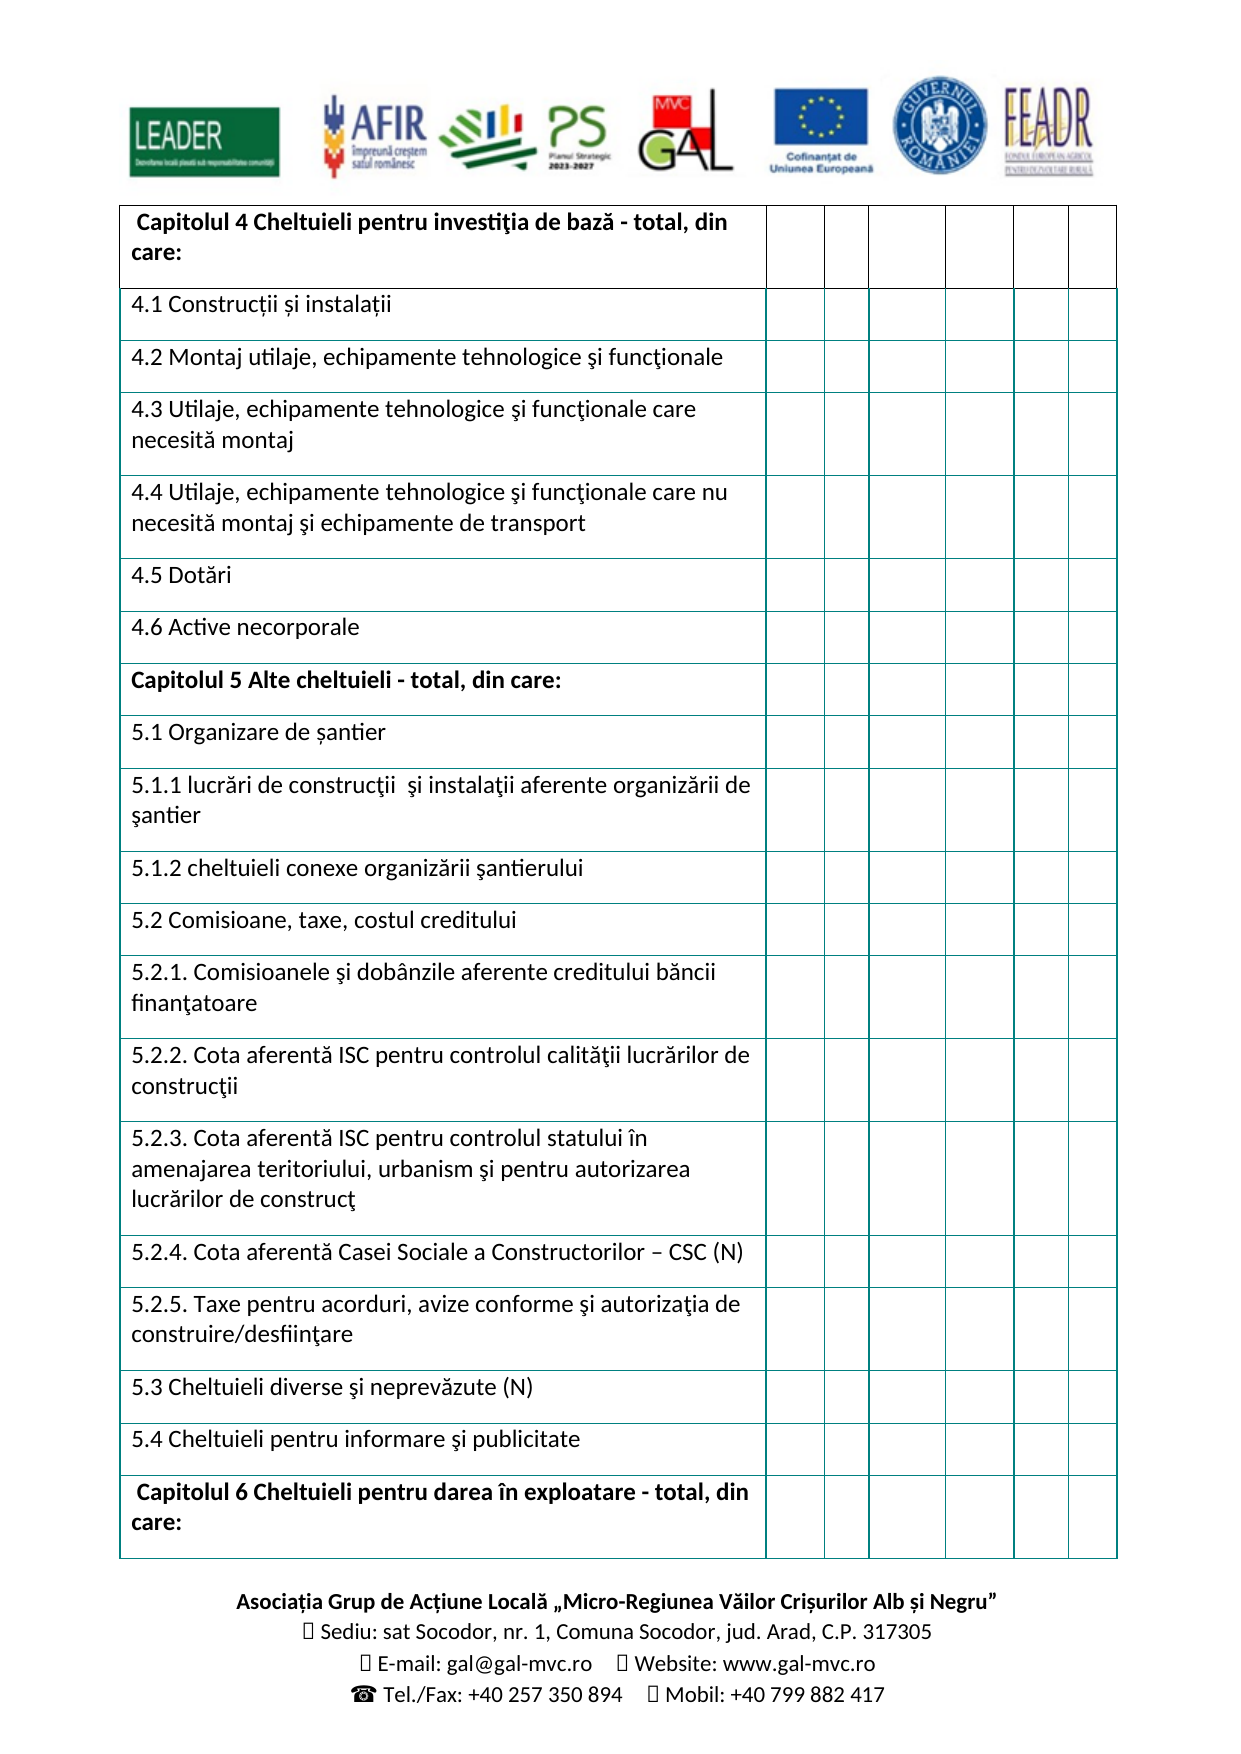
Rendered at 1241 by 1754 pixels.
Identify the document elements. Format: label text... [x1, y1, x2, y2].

table_cell [870, 769, 945, 851]
table_cell [870, 1371, 945, 1422]
table_cell [869, 206, 945, 287]
table_cell [1015, 1371, 1068, 1422]
table_cell [825, 612, 868, 663]
table_cell [825, 206, 868, 287]
table_cell [1015, 769, 1068, 851]
table_cell [767, 956, 824, 1038]
table_cell [1015, 341, 1068, 392]
table_cell [767, 904, 824, 955]
table_cell [825, 289, 868, 340]
table_cell [825, 956, 868, 1038]
table_cell [767, 1424, 824, 1475]
table_cell [1015, 1039, 1068, 1121]
table_cell [825, 716, 868, 768]
table_cell [946, 206, 1013, 287]
table_cell [767, 289, 824, 340]
table_cell 4.6 Active necorporale [121, 612, 765, 663]
table_cell 4.5 Dotări [121, 559, 765, 611]
table_cell 5.2.3. Cota aferentă ISC pentru controlul statului în amenajarea teritoriului, urbanism şi pentru autorizarea lucrărilor de construcţ [121, 1122, 765, 1235]
table_cell 5.3 Cheltuieli diverse şi neprevăzute (N) [121, 1371, 765, 1422]
table_cell [946, 852, 1013, 903]
table_cell [870, 393, 945, 475]
table_cell [767, 559, 824, 611]
table_cell [870, 289, 945, 340]
table_cell [1069, 1236, 1116, 1287]
table_cell 5.2.4. Cota aferentă Casei Sociale a Constructorilor – CSC (N) [121, 1236, 765, 1287]
table_cell [1069, 559, 1116, 611]
table_cell [1069, 1288, 1116, 1370]
table_cell [1015, 289, 1068, 340]
table_cell [1069, 476, 1116, 558]
table_cell 5.1.2 cheltuieli conexe organizării şantierului [121, 852, 765, 903]
table_cell [1015, 559, 1068, 611]
table_cell [767, 1371, 824, 1422]
table_cell [1014, 206, 1068, 287]
table_cell [1015, 393, 1068, 475]
table_cell 5.2.2. Cota aferentă ISC pentru controlul calităţii lucrărilor de construcţii [121, 1039, 765, 1121]
table_cell [767, 664, 824, 715]
table_cell [767, 1039, 824, 1121]
table_cell [767, 1122, 824, 1235]
table_cell [870, 341, 945, 392]
table_cell [1015, 612, 1068, 663]
table_cell 5.2.5. Taxe pentru acorduri, avize conforme şi autorizaţia de construire/desfiinţare [121, 1288, 765, 1370]
table_cell [1015, 904, 1068, 955]
table_cell [767, 1476, 824, 1558]
table_cell [946, 476, 1013, 558]
table_cell [767, 612, 824, 663]
table_cell [946, 1122, 1013, 1235]
table_cell 5.4 Cheltuieli pentru informare şi publicitate [121, 1424, 765, 1475]
table_cell [1069, 769, 1116, 851]
table_cell [870, 716, 945, 768]
table_cell [1069, 1424, 1116, 1475]
table_cell [825, 393, 868, 475]
table_cell [1069, 956, 1116, 1038]
table_cell [870, 956, 945, 1038]
table_cell [870, 1039, 945, 1121]
table_cell [825, 1039, 868, 1121]
table_cell [870, 1476, 945, 1558]
table_cell [825, 1288, 868, 1370]
table_cell [825, 559, 868, 611]
table_cell [1069, 341, 1116, 392]
table_cell [1015, 1122, 1068, 1235]
table_cell [767, 1236, 824, 1287]
table_cell [946, 1288, 1013, 1370]
table_cell [825, 1236, 868, 1287]
picture [118, 60, 1116, 205]
table_cell [767, 476, 824, 558]
table_cell [870, 1236, 945, 1287]
table_cell [1015, 1476, 1068, 1558]
table_cell [1015, 664, 1068, 715]
table_cell [1015, 956, 1068, 1038]
table_cell Capitolul 5 Alte cheltuieli - total, din care: [121, 664, 765, 715]
table_cell [870, 1288, 945, 1370]
table_cell 5.2.1. Comisioanele şi dobânzile aferente creditului băncii finanţatoare [121, 956, 765, 1038]
table_cell [825, 664, 868, 715]
table_cell 4.1 Construcţii şi instalaţii [121, 289, 765, 340]
table_cell [1015, 476, 1068, 558]
table_cell [825, 769, 868, 851]
table_cell [767, 1288, 824, 1370]
table_cell [1069, 716, 1116, 768]
table_cell 4.4 Utilaje, echipamente tehnologice şi funcţionale care nu necesită montaj şi echipamente de transport [121, 476, 765, 558]
table_cell 5.2 Comisioane, taxe, costul creditului [121, 904, 765, 955]
table_cell 5.1.1 lucrări de construcţii şi instalaţii aferente organizării de şantier [121, 769, 765, 851]
table_cell [825, 852, 868, 903]
table_cell [946, 559, 1013, 611]
table_cell [1069, 664, 1116, 715]
table_cell [946, 1039, 1013, 1121]
table_cell [946, 341, 1013, 392]
table_cell [1015, 1236, 1068, 1287]
table_cell [946, 289, 1013, 340]
table_cell [946, 1424, 1013, 1475]
table_cell [870, 559, 945, 611]
table_cell [1069, 1476, 1116, 1558]
table_cell [870, 852, 945, 903]
table_cell [767, 769, 824, 851]
table_cell [946, 664, 1013, 715]
table_cell 5.1 Organizare de şantier [121, 716, 765, 768]
table_cell [1069, 904, 1116, 955]
table_cell [825, 1122, 868, 1235]
table_cell [946, 769, 1013, 851]
table_cell [825, 476, 868, 558]
table_cell [1069, 1371, 1116, 1422]
table_cell [825, 1371, 868, 1422]
table_cell Capitolul 6 Cheltuieli pentru darea în exploatare - total, din care: [121, 1476, 765, 1558]
table_cell [946, 716, 1013, 768]
table_cell [767, 393, 824, 475]
table_cell [946, 393, 1013, 475]
table_cell Capitolul 4 Cheltuieli pentru investiţia de bază - total, din care: [120, 206, 766, 287]
table_cell [767, 341, 824, 392]
table_cell [946, 1371, 1013, 1422]
table_cell [825, 904, 868, 955]
table_cell [946, 612, 1013, 663]
table_cell [870, 612, 945, 663]
table_cell [946, 1476, 1013, 1558]
table_cell [1069, 612, 1116, 663]
table_cell 4.3 Utilaje, echipamente tehnologice şi funcţionale care necesită montaj [121, 393, 765, 475]
table_cell [1015, 716, 1068, 768]
table_cell [1069, 206, 1116, 287]
table_cell [767, 716, 824, 768]
table_cell [825, 1424, 868, 1475]
table_cell [1069, 393, 1116, 475]
table_cell [946, 904, 1013, 955]
table_cell [1015, 852, 1068, 903]
table_cell [825, 1476, 868, 1558]
table_cell [825, 341, 868, 392]
table_cell [870, 1122, 945, 1235]
table_cell [946, 956, 1013, 1038]
table_cell [870, 1424, 945, 1475]
table_cell [1015, 1288, 1068, 1370]
table_cell [946, 1236, 1013, 1287]
table_cell [1069, 1122, 1116, 1235]
table_cell [870, 904, 945, 955]
table_cell 4.2 Montaj utilaje, echipamente tehnologice şi funcţionale [121, 341, 765, 392]
table_cell [870, 476, 945, 558]
table_cell [767, 206, 824, 287]
table_cell [1069, 1039, 1116, 1121]
table_cell [767, 852, 824, 903]
table_cell [1069, 289, 1116, 340]
table_cell [870, 664, 945, 715]
table_cell [1015, 1424, 1068, 1475]
table_cell [1069, 852, 1116, 903]
